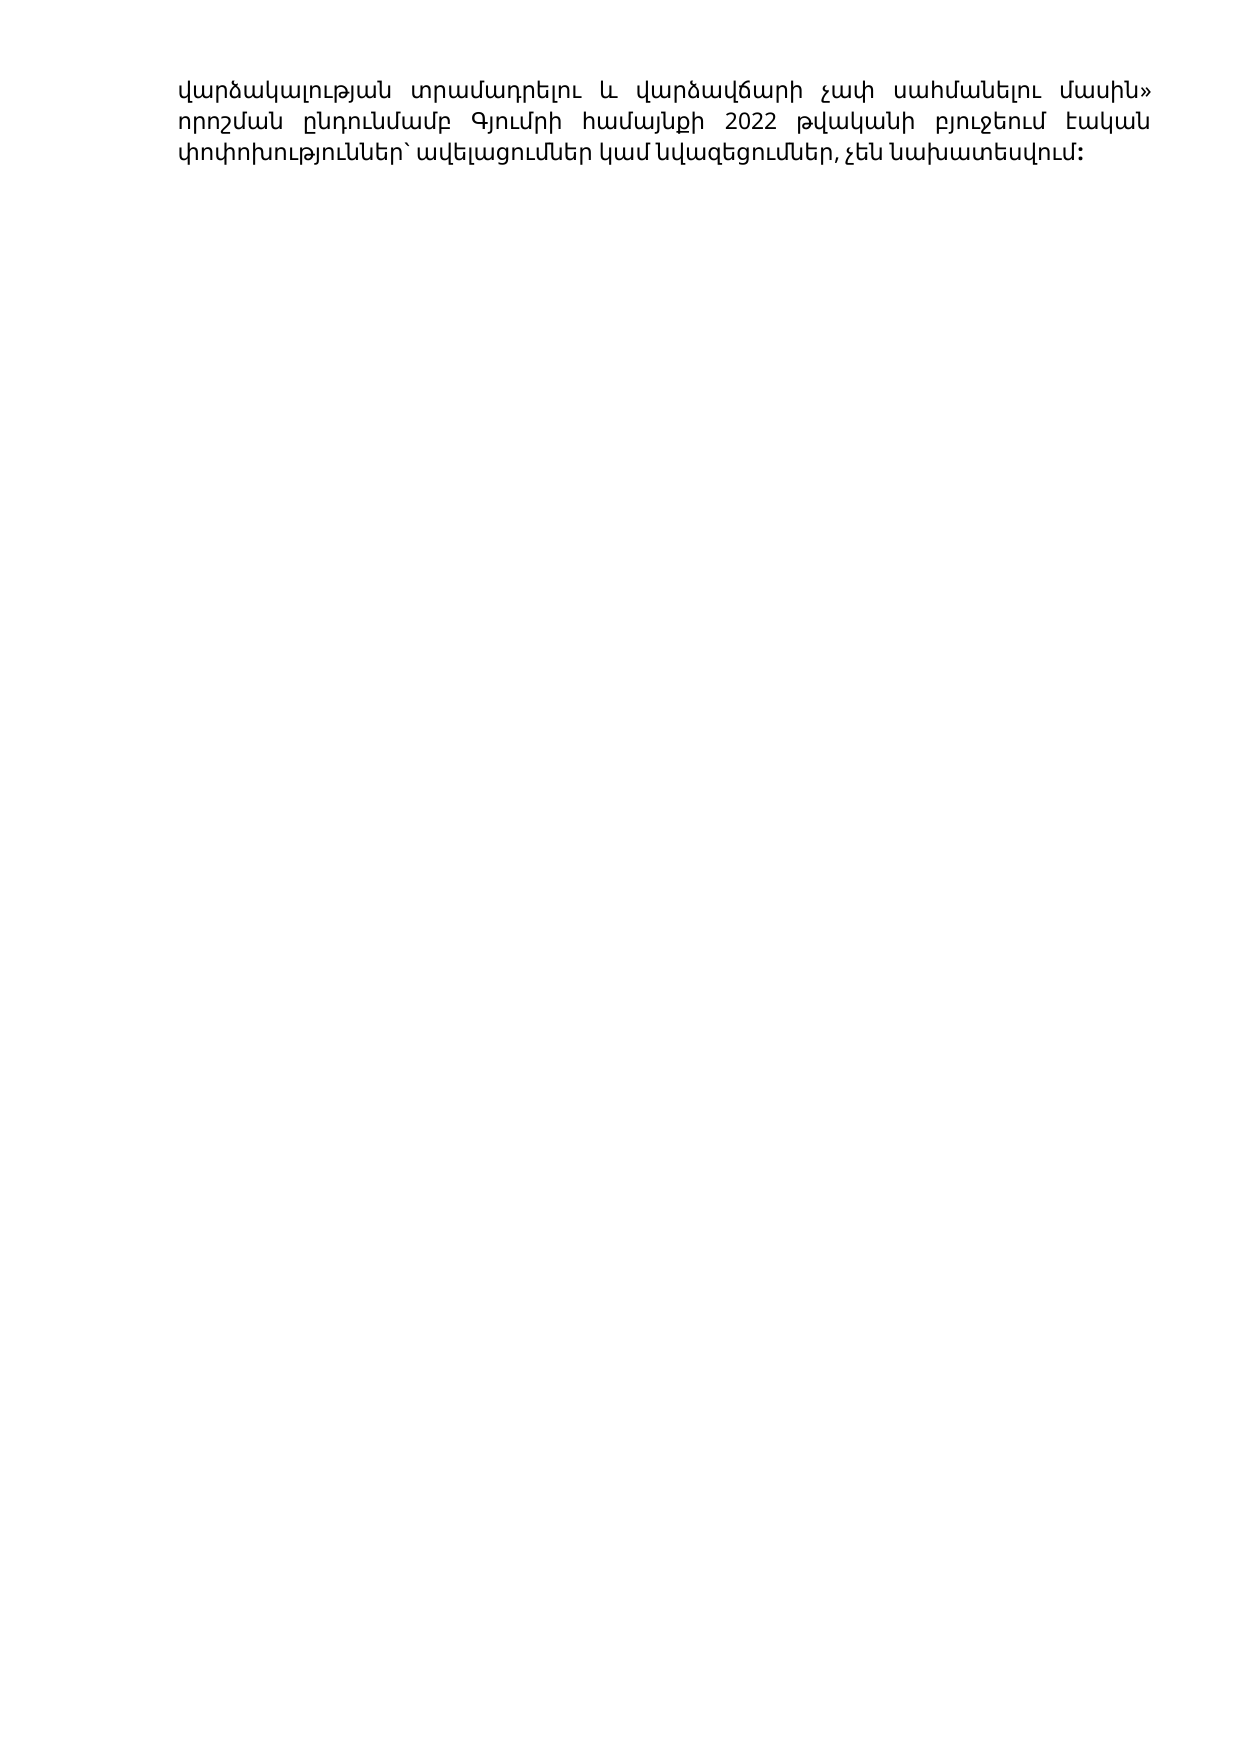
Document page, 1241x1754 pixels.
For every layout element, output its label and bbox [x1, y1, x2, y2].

title [177, 74, 1152, 168]
